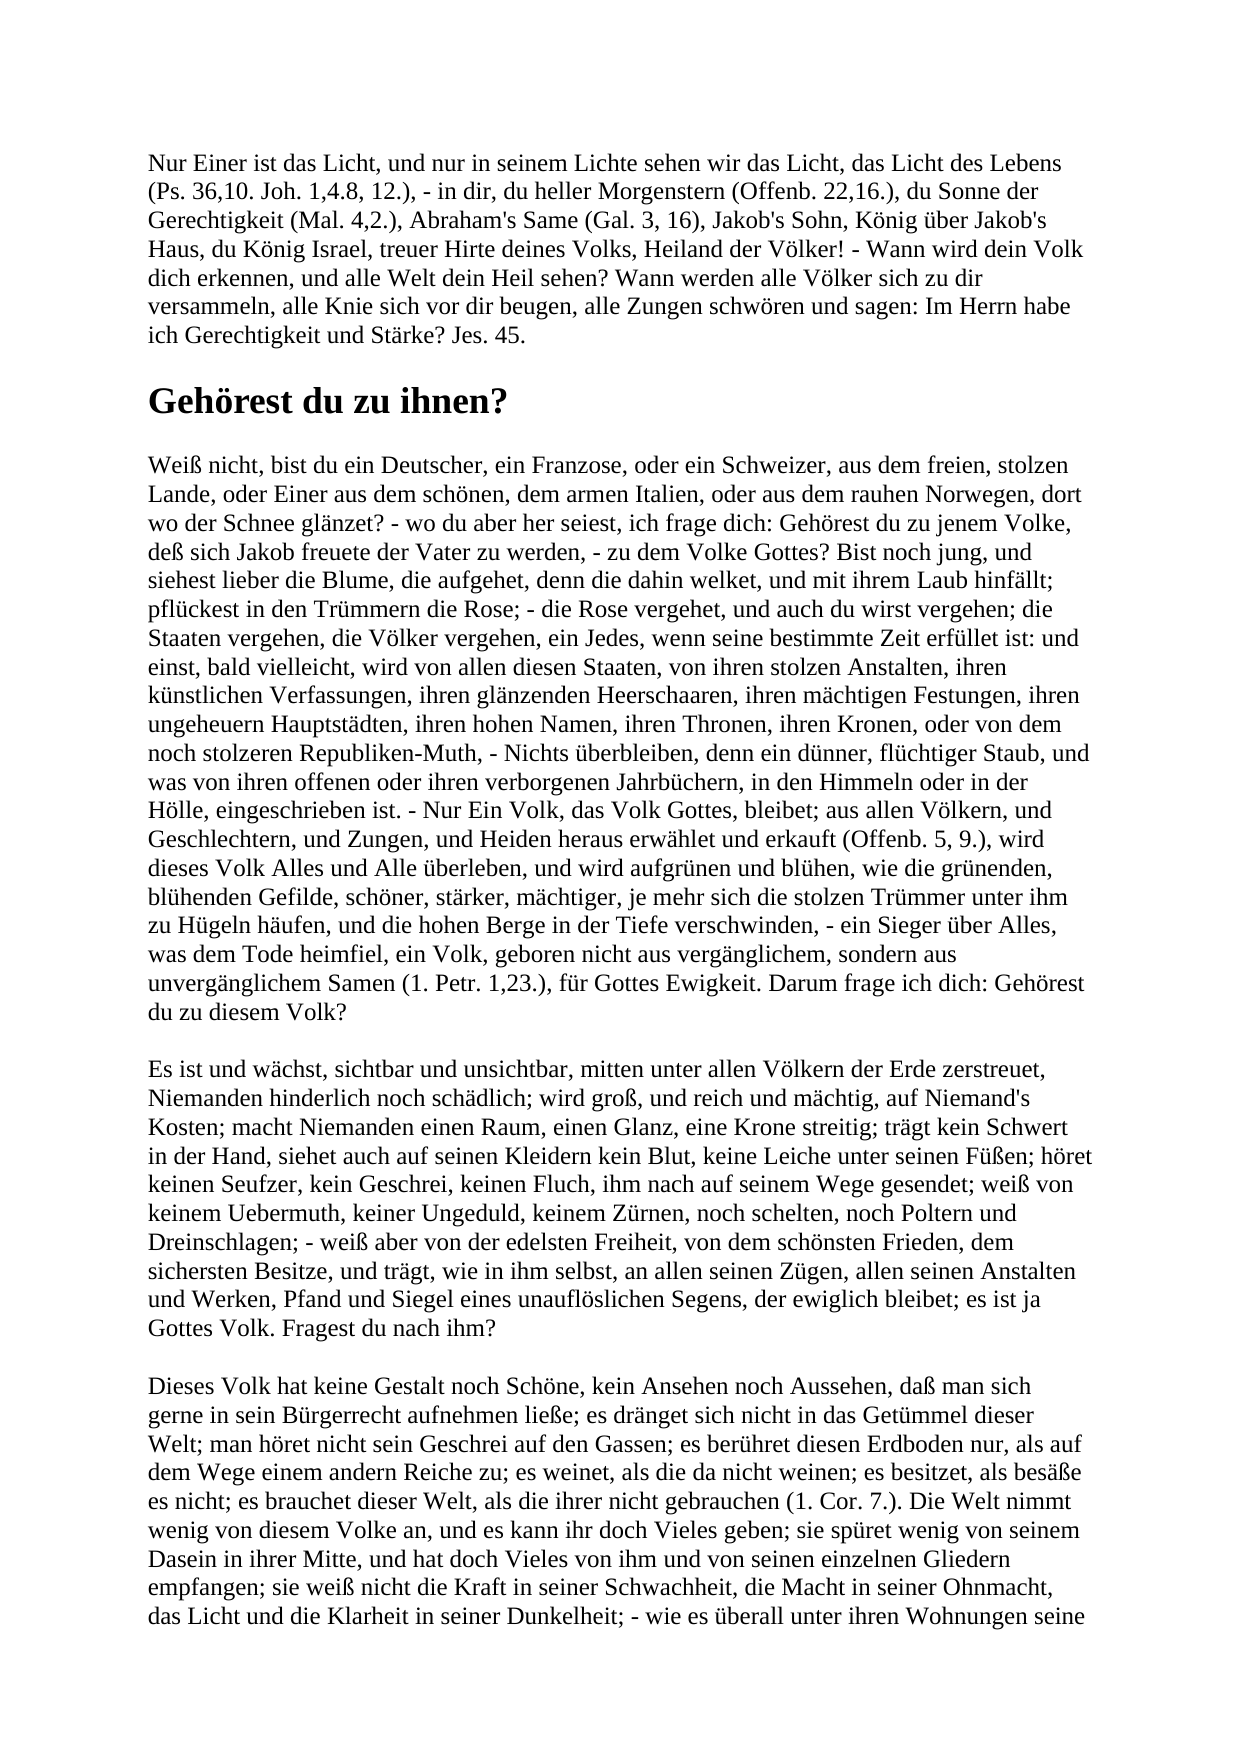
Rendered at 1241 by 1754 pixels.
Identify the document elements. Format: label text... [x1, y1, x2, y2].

text Nur Einer ist das Licht, und nur in seinem Lichte sehen wir das Licht, das Licht des Lebens (Ps. 36,10. Joh. 1,4.8, 12.), - in dir, du heller Morgenstern (Offenb. 22,16.), du Sonne der Gerechtigkeit (Mal. 4,2.), Abraham's Same (Gal. 3, 16), Jakob's Sohn, König über Jakob's Haus, du König Israel, treuer Hirte deines Volks, Heiland der Völker! - Wann wird dein Volk dich erkennen, und alle Welt dein Heil sehen? Wann werden alle Völker sich zu dir versammeln, alle Knie sich vor dir beugen, alle Zungen schwören und sagen: Im Herrn habe ich Gerechtigkeit und Stärke? Jes. 45. [148, 148, 1093, 349]
text Weiß nicht, bist du ein Deutscher, ein Franzose, oder ein Schweizer, aus dem freien, stolzen Lande, oder Einer aus dem schönen, dem armen Italien, oder aus dem rauhen Norwegen, dort wo der Schnee glänzet? - wo du aber her seiest, ich frage dich: Gehörest du zu jenem Volke, deß sich Jakob freuete der Vater zu werden, - zu dem Volke Gottes? Bist noch jung, und siehest lieber die Blume, die aufgehet, denn die dahin welket, und mit ihrem Laub hinfällt; pflückest in den Trümmern die Rose; - die Rose vergehet, und auch du wirst vergehen; die Staaten vergehen, die Völker vergehen, ein Jedes, wenn seine bestimmte Zeit erfüllet ist: und einst, bald vielleicht, wird von allen diesen Staaten, von ihren stolzen Anstalten, ihren künstlichen Verfassungen, ihren glänzenden Heerschaaren, ihren mächtigen Festungen, ihren ungeheuern Hauptstädten, ihren hohen Namen, ihren Thronen, ihren Kronen, oder von dem noch stolzeren Republiken-Muth, - Nichts überbleiben, denn ein dünner, flüchtiger Staub, und was von ihren offenen oder ihren verborgenen Jahrbüchern, in den Himmeln oder in der Hölle, eingeschrieben ist. - Nur Ein Volk, das Volk Gottes, bleibet; aus allen Völkern, und Geschlechtern, und Zungen, und Heiden heraus erwählet und erkauft (Offenb. 5, 9.), wird dieses Volk Alles und Alle überleben, und wird aufgrünen und blühen, wie die grünenden, blühenden Gefilde, schöner, stärker, mächtiger, je mehr sich die stolzen Trümmer unter ihm zu Hügeln häufen, und die hohen Berge in der Tiefe verschwinden, - ein Sieger über Alles, was dem Tode heimfiel, ein Volk, geboren nicht aus vergänglichem, sondern aus unvergänglichem Samen (1. Petr. 1,23.), für Gottes Ewigkeit. Darum frage ich dich: Gehörest du zu diesem Volk? [148, 450, 1093, 1025]
subtitle Gehörest du zu ihnen? [148, 378, 1093, 421]
text Es ist und wächst, sichtbar und unsichtbar, mitten unter allen Völkern der Erde zerstreuet, Niemanden hinderlich noch schädlich; wird groß, und reich und mächtig, auf Niemand's Kosten; macht Niemanden einen Raum, einen Glanz, eine Krone streitig; trägt kein Schwert in der Hand, siehet auch auf seinen Kleidern kein Blut, keine Leiche unter seinen Füßen; höret keinen Seufzer, kein Geschrei, keinen Fluch, ihm nach auf seinem Wege gesendet; weiß von keinem Uebermuth, keiner Ungeduld, keinem Zürnen, noch schelten, noch Poltern und Dreinschlagen; - weiß aber von der edelsten Freiheit, von dem schönsten Frieden, dem sichersten Besitze, und trägt, wie in ihm selbst, an allen seinen Zügen, allen seinen Anstalten und Werken, Pfand und Siegel eines unauflöslichen Segens, der ewiglich bleibet; es ist ja Gottes Volk. Fragest du nach ihm? [148, 1054, 1093, 1342]
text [148, 1371, 1093, 1630]
